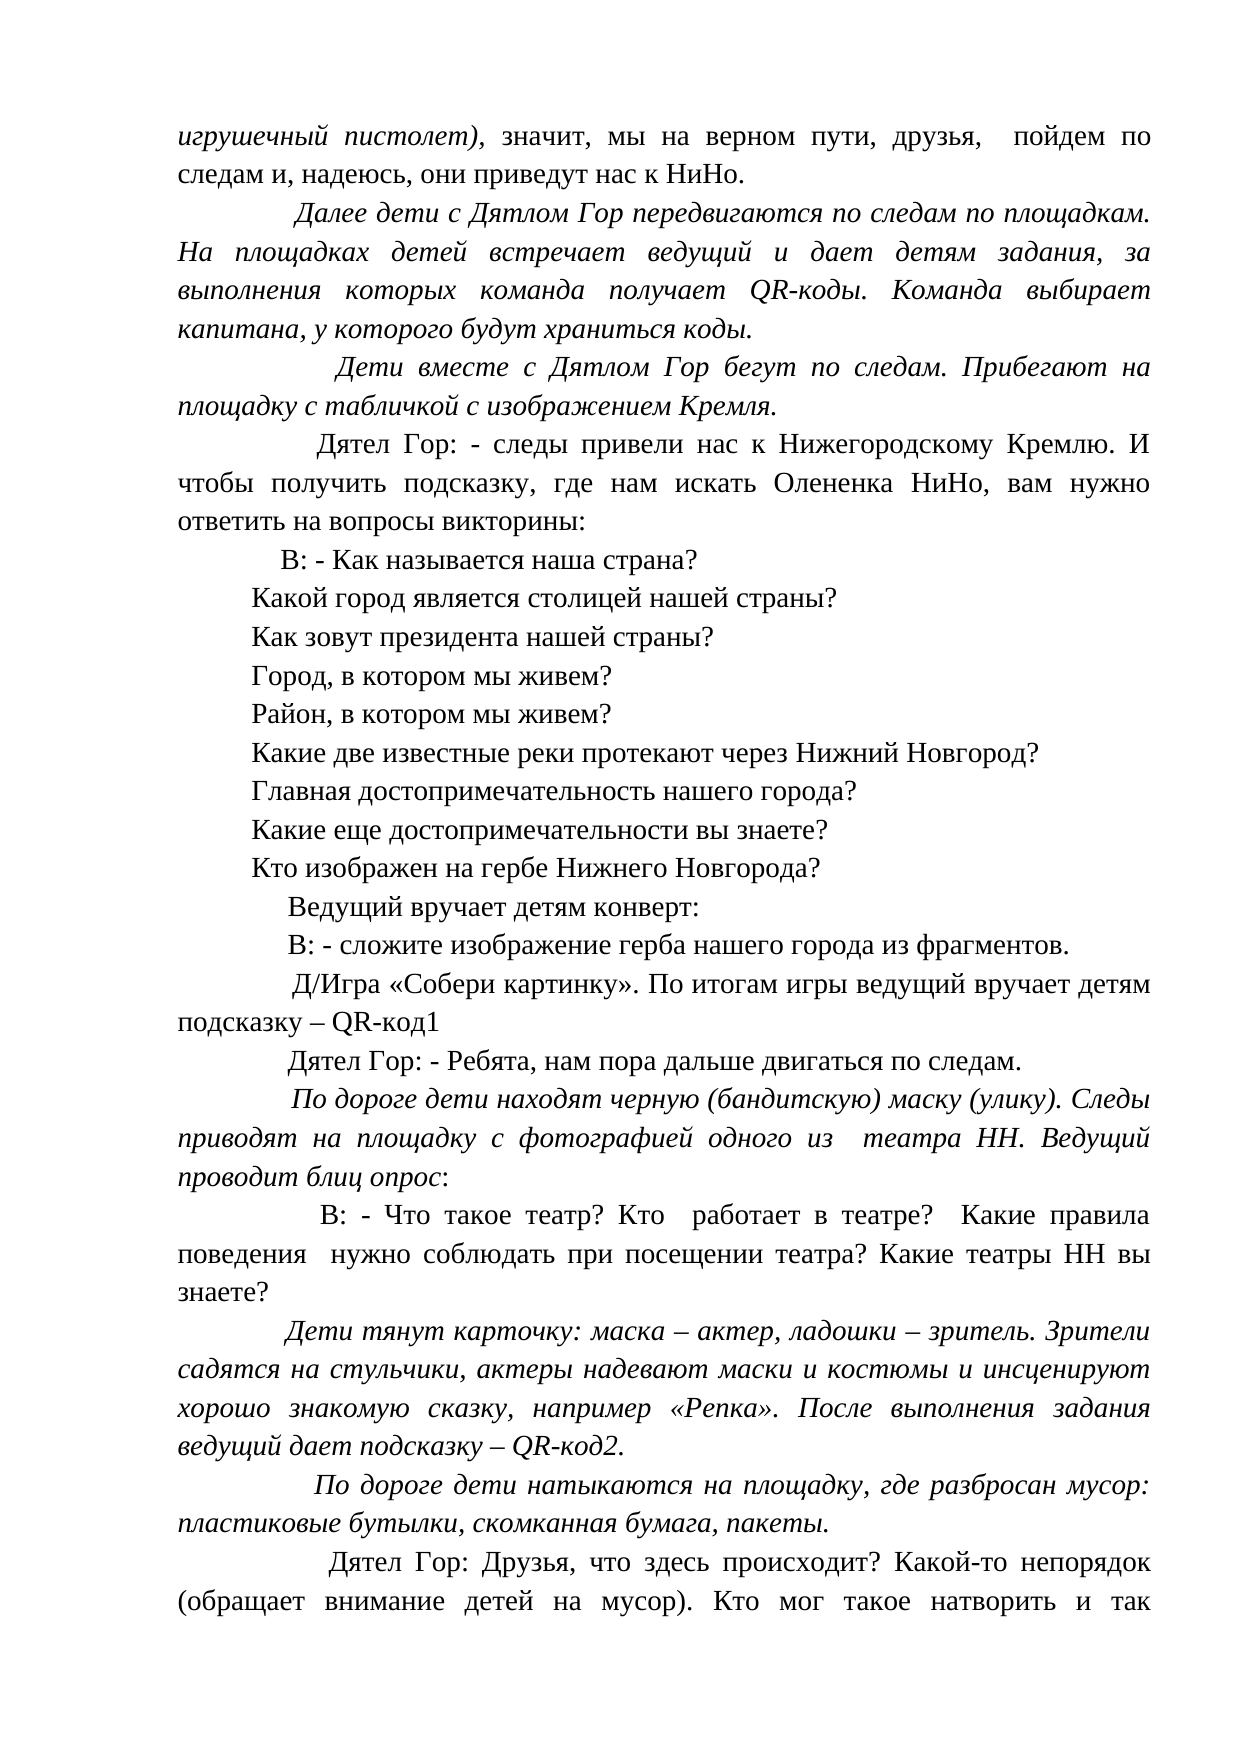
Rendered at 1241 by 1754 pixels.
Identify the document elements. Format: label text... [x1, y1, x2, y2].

text Как зовут президента нашей страны? [177, 619, 1152, 653]
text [177, 1544, 1152, 1616]
text В: - Как называется наша страна? [177, 542, 1152, 576]
text Дятел Гор: - следы привели нас к Нижегородскому Кремлю. И чтобы получить подсказку, где нам искать Олененка НиНо, вам нужно ответить на вопросы викторины: [177, 426, 1152, 537]
text Какие еще достопримечательности вы знаете? [177, 812, 1152, 845]
text Дети вместе с Дятлом Гор бегут по следам. Прибегают на площадку с табличкой с изображением Кремля. [177, 349, 1152, 421]
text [177, 118, 1152, 190]
text Дети тянут карточку: маска – актер, ладошки – зритель. Зрители садятся на стульчики, актеры надевают маски и костюмы и инсценируют хорошо знакомую сказку, например «Репка». После выполнения задания ведущий дает подсказку – QR-код2. [177, 1313, 1152, 1462]
text В: - Что такое театр? Кто работает в театре? Какие правила поведения нужно соблюдать при посещении театра? Какие театры НН вы знаете? [177, 1197, 1152, 1308]
text Какой город является столицей нашей страны? [177, 581, 1152, 614]
text Ведущий вручает детям конверт: [177, 889, 1152, 922]
text Д/Игра «Собери картинку». По итогам игры ведущий вручает детям подсказку – QR-код1 [177, 966, 1152, 1038]
text По дороге дети натыкаются на площадку, где разбросан мусор: пластиковые бутылки, скомканная бумага, пакеты. [177, 1467, 1152, 1539]
text Далее дети с Дятлом Гор передвигаются по следам по площадкам. На площадках детей встречает ведущий и дает детям задания, за выполнения которых команда получает QR-коды. Команда выбирает капитана, у которого будут храниться коды. [177, 195, 1152, 344]
text По дороге дети находят черную (бандитскую) маску (улику). Следы приводят на площадку с фотографией одного из театра НН. Ведущий проводит блиц опрос: [177, 1082, 1152, 1192]
text Главная достопримечательность нашего города? [177, 773, 1152, 807]
text Город, в котором мы живем? [177, 658, 1152, 691]
text В: - сложите изображение герба нашего города из фрагментов. [177, 927, 1152, 961]
text Дятел Гор: - Ребята, нам пора дальше двигаться по следам. [177, 1043, 1152, 1077]
text Какие две известные реки протекают через Нижний Новгород? [177, 735, 1152, 768]
text Район, в котором мы живем? [177, 696, 1152, 730]
text Кто изображен на гербе Нижнего Новгорода? [177, 850, 1152, 884]
